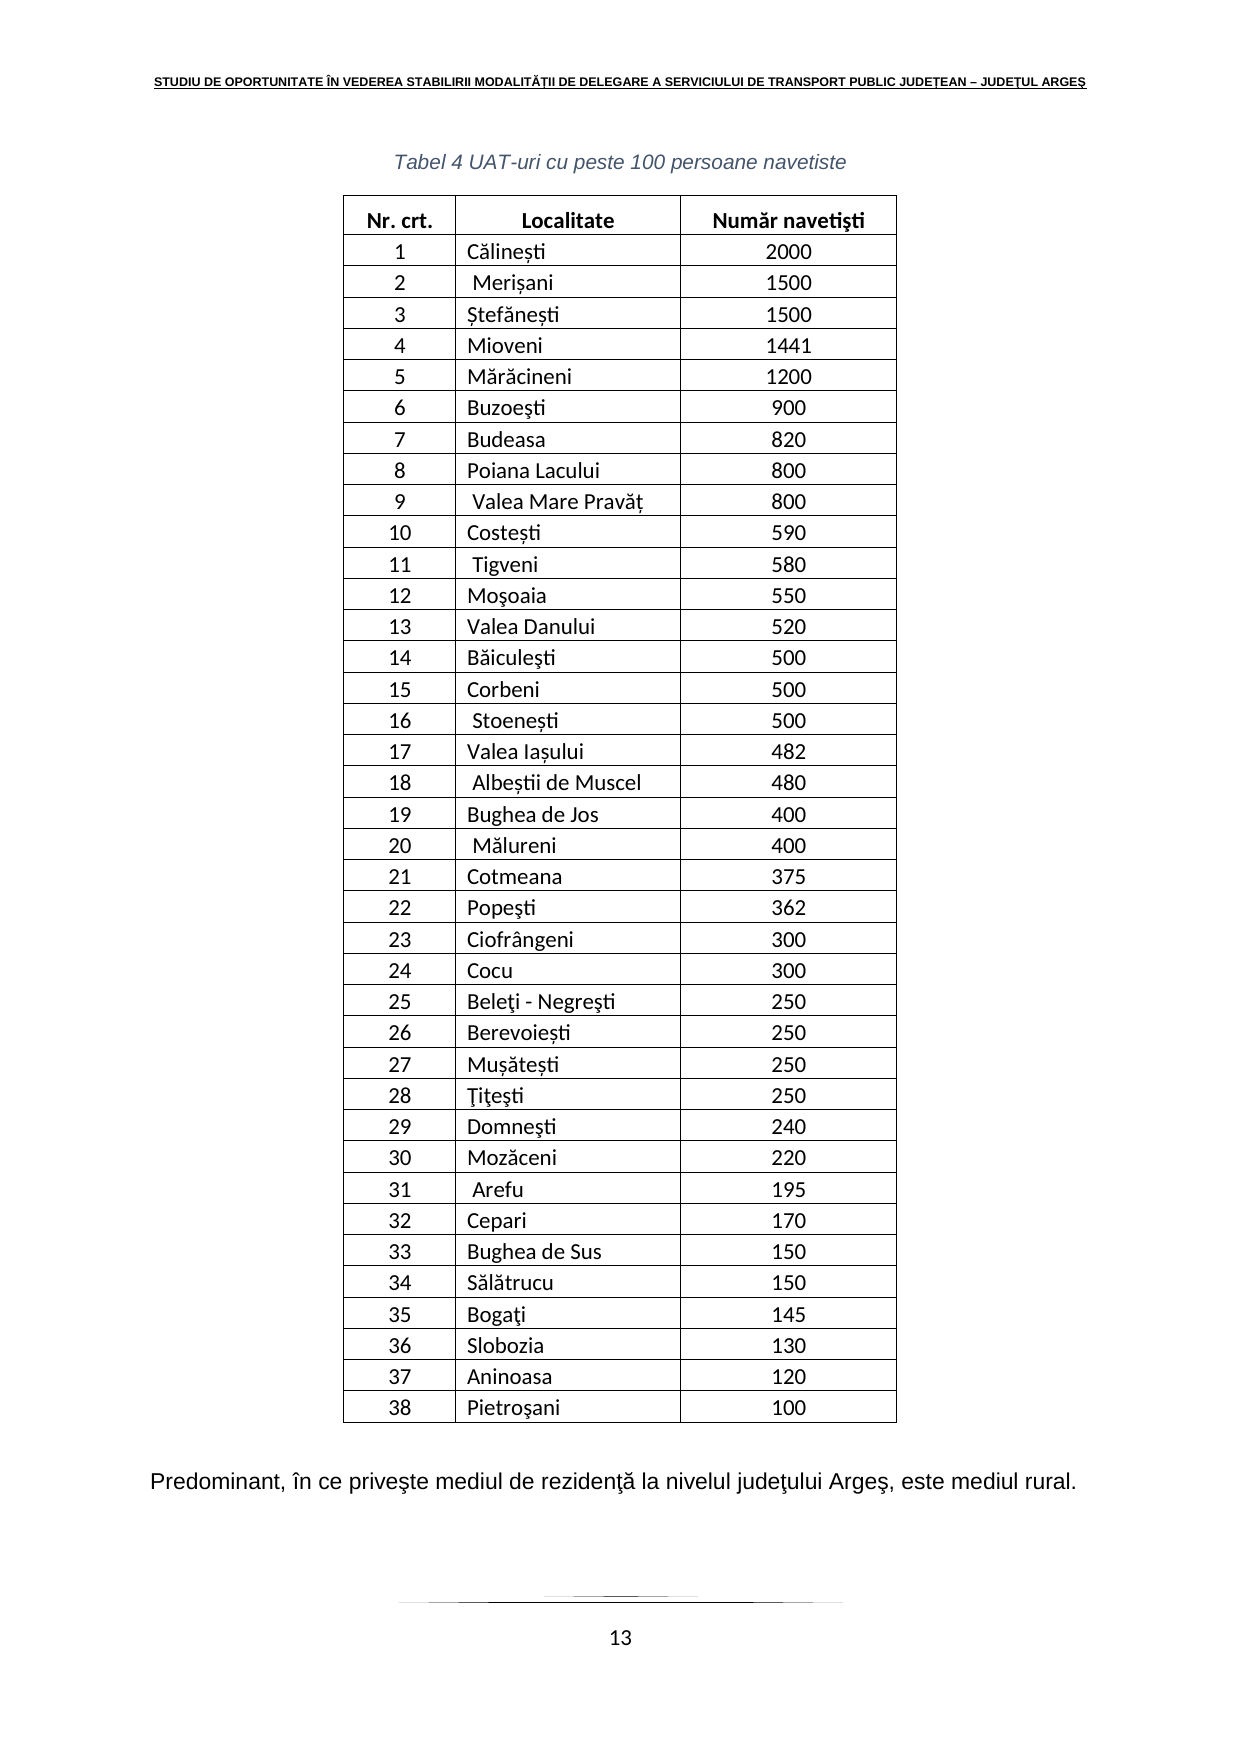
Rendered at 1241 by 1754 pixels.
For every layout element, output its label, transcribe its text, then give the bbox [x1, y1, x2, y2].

table_cell 500 [681, 673, 896, 703]
table_cell 900 [681, 391, 896, 422]
table_cell Mușătești [456, 1048, 680, 1078]
table_cell Merișani [456, 266, 680, 297]
table_cell Băiculeşti [456, 641, 680, 672]
table_cell 130 [681, 1329, 896, 1359]
table_cell Stoenești [456, 704, 680, 734]
table_header Localitate [456, 196, 680, 234]
table_cell 120 [681, 1360, 896, 1390]
table_cell 300 [681, 954, 896, 984]
table_cell 15 [344, 673, 455, 703]
table_cell 17 [344, 735, 455, 765]
table_cell Arefu [456, 1173, 680, 1203]
table_cell Ștefănești [456, 298, 680, 328]
table_cell 240 [681, 1110, 896, 1140]
table_cell Poiana Lacului [456, 454, 680, 484]
table_cell 31 [344, 1173, 455, 1203]
table_cell 23 [344, 923, 455, 953]
table_cell 250 [681, 1079, 896, 1109]
table_cell 150 [681, 1235, 896, 1265]
table_cell 6 [344, 391, 455, 422]
table_cell 520 [681, 610, 896, 640]
table_cell 800 [681, 485, 896, 515]
table_cell 145 [681, 1298, 896, 1328]
table_cell 33 [344, 1235, 455, 1265]
table_cell Ciofrângeni [456, 923, 680, 953]
table_cell 482 [681, 735, 896, 765]
table_cell 38 [344, 1391, 455, 1422]
table_cell Albeștii de Muscel [456, 766, 680, 797]
table_cell 250 [681, 1016, 896, 1047]
table_cell Valea Danului [456, 610, 680, 640]
table_cell 20 [344, 829, 455, 859]
table_cell Moşoaia [456, 579, 680, 609]
table_cell 150 [681, 1266, 896, 1297]
table_cell 3 [344, 298, 455, 328]
table_cell Slobozia [456, 1329, 680, 1359]
table_cell 27 [344, 1048, 455, 1078]
table_cell Buzoeşti [456, 391, 680, 422]
table_cell 250 [681, 985, 896, 1015]
table_cell 170 [681, 1204, 896, 1234]
table_cell 400 [681, 829, 896, 859]
text Predominant, în ce priveşte mediul de rezidenţă la nivelul judeţului Argeş, este mediul rural. [150, 1468, 1090, 1494]
table_cell Bogaţi [456, 1298, 680, 1328]
table_cell 500 [681, 704, 896, 734]
table_cell 30 [344, 1141, 455, 1172]
table_cell Ţiţeşti [456, 1079, 680, 1109]
table_cell Beleţi - Negreşti [456, 985, 680, 1015]
table_cell 250 [681, 1048, 896, 1078]
table_cell 18 [344, 766, 455, 797]
table_cell Aninoasa [456, 1360, 680, 1390]
table_cell 220 [681, 1141, 896, 1172]
table_header Număr navetişti [681, 196, 896, 234]
table_cell 21 [344, 860, 455, 890]
table_cell 500 [681, 641, 896, 672]
table_cell Cepari [456, 1204, 680, 1234]
table_cell 29 [344, 1110, 455, 1140]
table_cell Valea Mare Pravăț [456, 485, 680, 515]
table_header Nr. crt. [344, 196, 455, 234]
table_cell Bughea de Sus [456, 1235, 680, 1265]
table_cell 1500 [681, 298, 896, 328]
table_cell 24 [344, 954, 455, 984]
table_cell 22 [344, 891, 455, 922]
table_cell 13 [344, 610, 455, 640]
table_cell 375 [681, 860, 896, 890]
table_cell 5 [344, 360, 455, 390]
table_cell 37 [344, 1360, 455, 1390]
table_cell 28 [344, 1079, 455, 1109]
table_cell Călinești [456, 235, 680, 265]
table_cell 34 [344, 1266, 455, 1297]
table_cell 25 [344, 985, 455, 1015]
table_cell Mărăcineni [456, 360, 680, 390]
table_cell 10 [344, 516, 455, 547]
table_cell Popeşti [456, 891, 680, 922]
table_cell 1 [344, 235, 455, 265]
table_cell 820 [681, 423, 896, 453]
table_cell 480 [681, 766, 896, 797]
table_cell 590 [681, 516, 896, 547]
table_cell Tigveni [456, 548, 680, 578]
table_cell Costești [456, 516, 680, 547]
table_cell Mălureni [456, 829, 680, 859]
table_cell 11 [344, 548, 455, 578]
table_cell Cotmeana [456, 860, 680, 890]
table_cell 7 [344, 423, 455, 453]
table_cell 36 [344, 1329, 455, 1359]
table_cell 1441 [681, 329, 896, 359]
table_cell 8 [344, 454, 455, 484]
table_cell 9 [344, 485, 455, 515]
table_cell 362 [681, 891, 896, 922]
table_cell 100 [681, 1391, 896, 1422]
table_cell 2000 [681, 235, 896, 265]
table_cell Budeasa [456, 423, 680, 453]
text Tabel 4 UAT-uri cu peste 100 persoane navetiste [150, 150, 1090, 174]
table_cell 2 [344, 266, 455, 297]
table_cell 12 [344, 579, 455, 609]
table_cell 32 [344, 1204, 455, 1234]
table_cell 19 [344, 798, 455, 828]
table_cell 4 [344, 329, 455, 359]
table_cell 35 [344, 1298, 455, 1328]
table_cell 195 [681, 1173, 896, 1203]
table_cell Valea Iașului [456, 735, 680, 765]
table_cell Mozăceni [456, 1141, 680, 1172]
table_cell 1500 [681, 266, 896, 297]
table_cell 580 [681, 548, 896, 578]
table_cell Sălătrucu [456, 1266, 680, 1297]
table_cell 14 [344, 641, 455, 672]
table_cell Bughea de Jos [456, 798, 680, 828]
table_cell Domneşti [456, 1110, 680, 1140]
table_cell Mioveni [456, 329, 680, 359]
table_cell 550 [681, 579, 896, 609]
table_cell Cocu [456, 954, 680, 984]
table_cell 1200 [681, 360, 896, 390]
table_cell 800 [681, 454, 896, 484]
table_cell 26 [344, 1016, 455, 1047]
table_cell Corbeni [456, 673, 680, 703]
table_cell 300 [681, 923, 896, 953]
table_cell Berevoiești [456, 1016, 680, 1047]
table_cell Pietroşani [456, 1391, 680, 1422]
table_cell 16 [344, 704, 455, 734]
table_cell 400 [681, 798, 896, 828]
